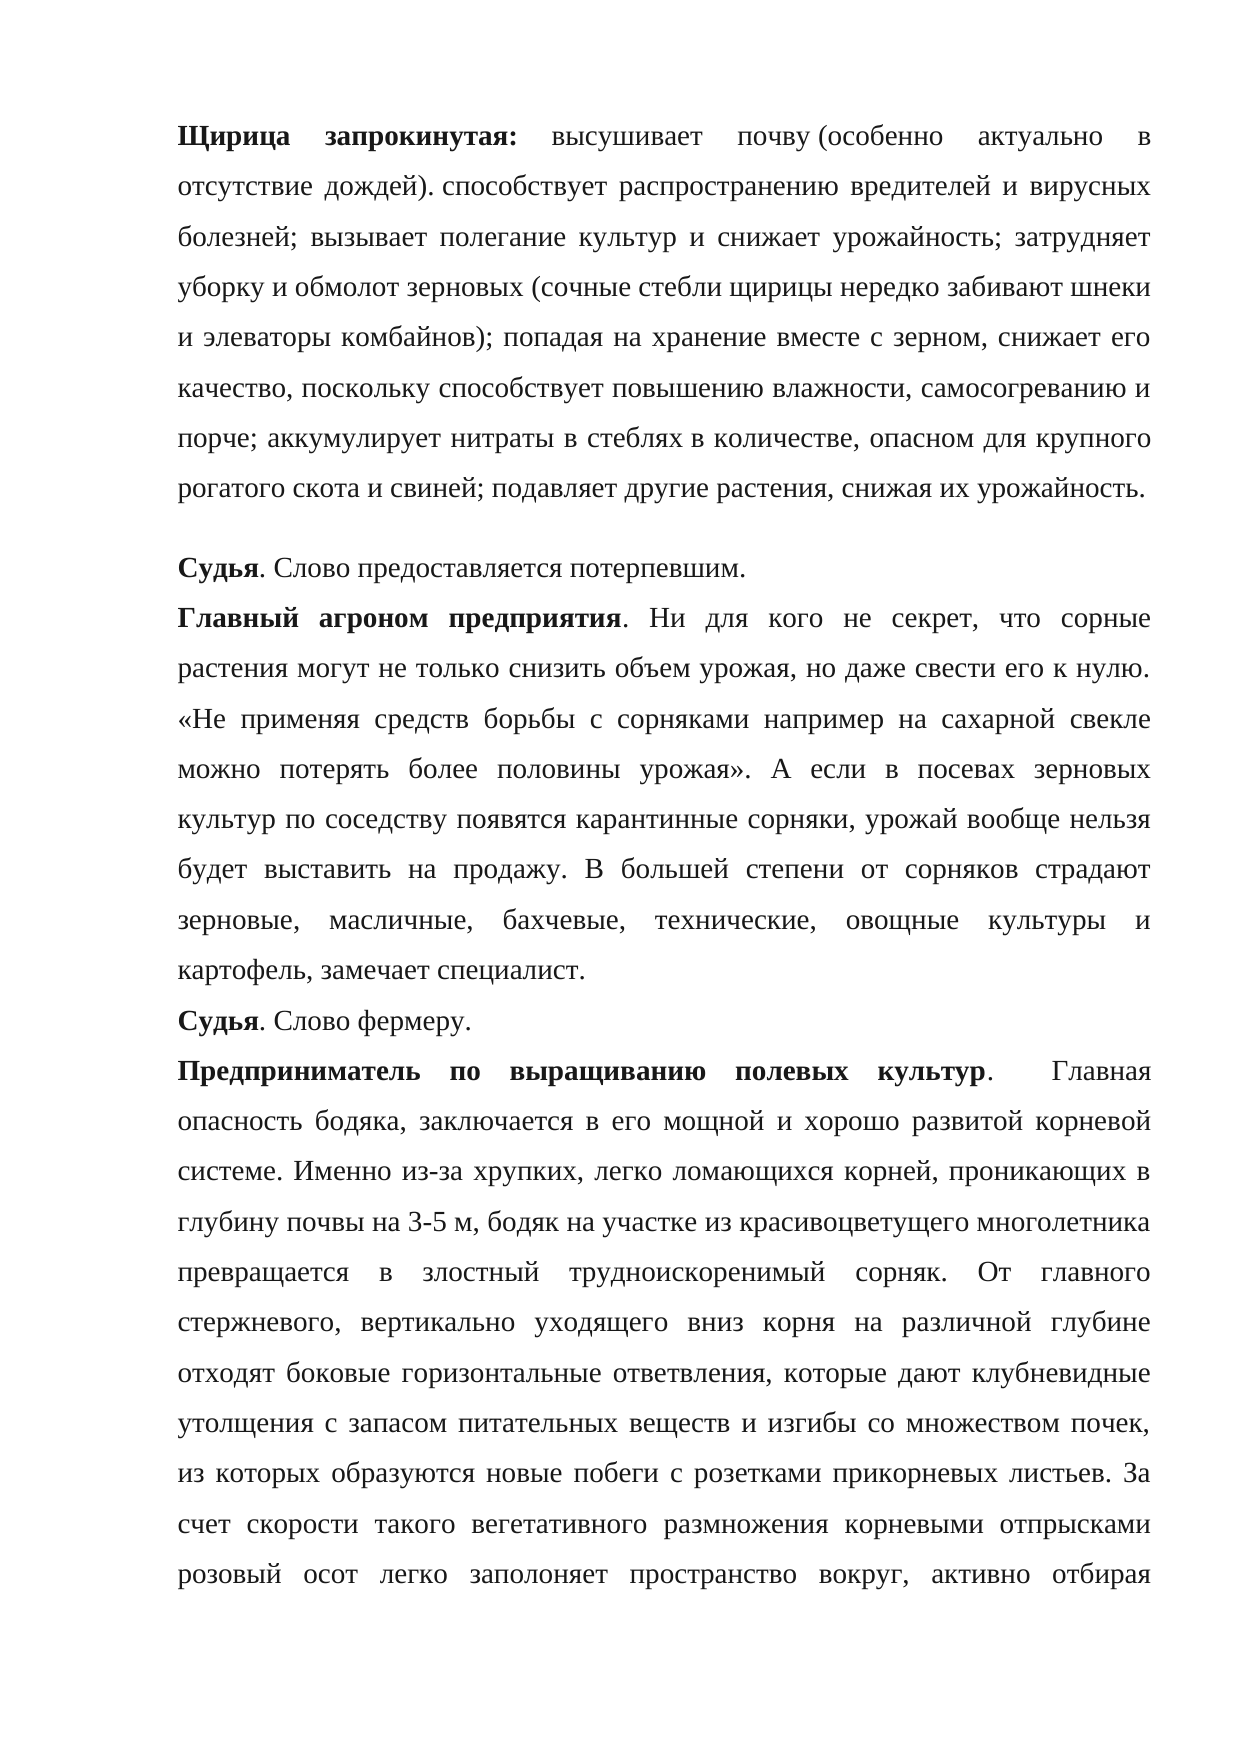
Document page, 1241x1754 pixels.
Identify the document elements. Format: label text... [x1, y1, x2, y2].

text Щирица запрокинутая: высушивает почву (особенно актуально в отсутствие дождей). способствует распространению вредителей и вирусных болезней; вызывает полегание культур и снижает урожайность; затрудняет уборку и обмолот зерновых (сочные стебли щирицы нередко забивают шнеки и элеваторы комбайнов); попадая на хранение вместе с зерном, снижает его качество, поскольку способствует повышению влажности, самосогреванию и порче; аккумулирует нитраты в стеблях в количестве, опасном для крупного рогатого скота и свиней; подавляет другие растения, снижая их урожайность. [177, 118, 1152, 504]
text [177, 1053, 1152, 1589]
text Судья. Слово предоставляется потерпевшим. [177, 550, 1152, 583]
text Судья. Слово фермеру. [177, 1003, 1152, 1036]
text Главный агроном предприятия. Ни для кого не секрет, что сорные растения могут не только снизить объем урожая, но даже свести его к нулю. «Не применяя средств борьбы с сорняками например на сахарной свекле можно потерять более половины урожая». А если в посевах зерновых культур по соседству появятся карантинные сорняки, урожай вообще нельзя будет выставить на продажу. В большей степени от сорняков страдают зерновые, масличные, бахчевые, технические, овощные культуры и картофель, замечает специалист. [177, 600, 1152, 986]
